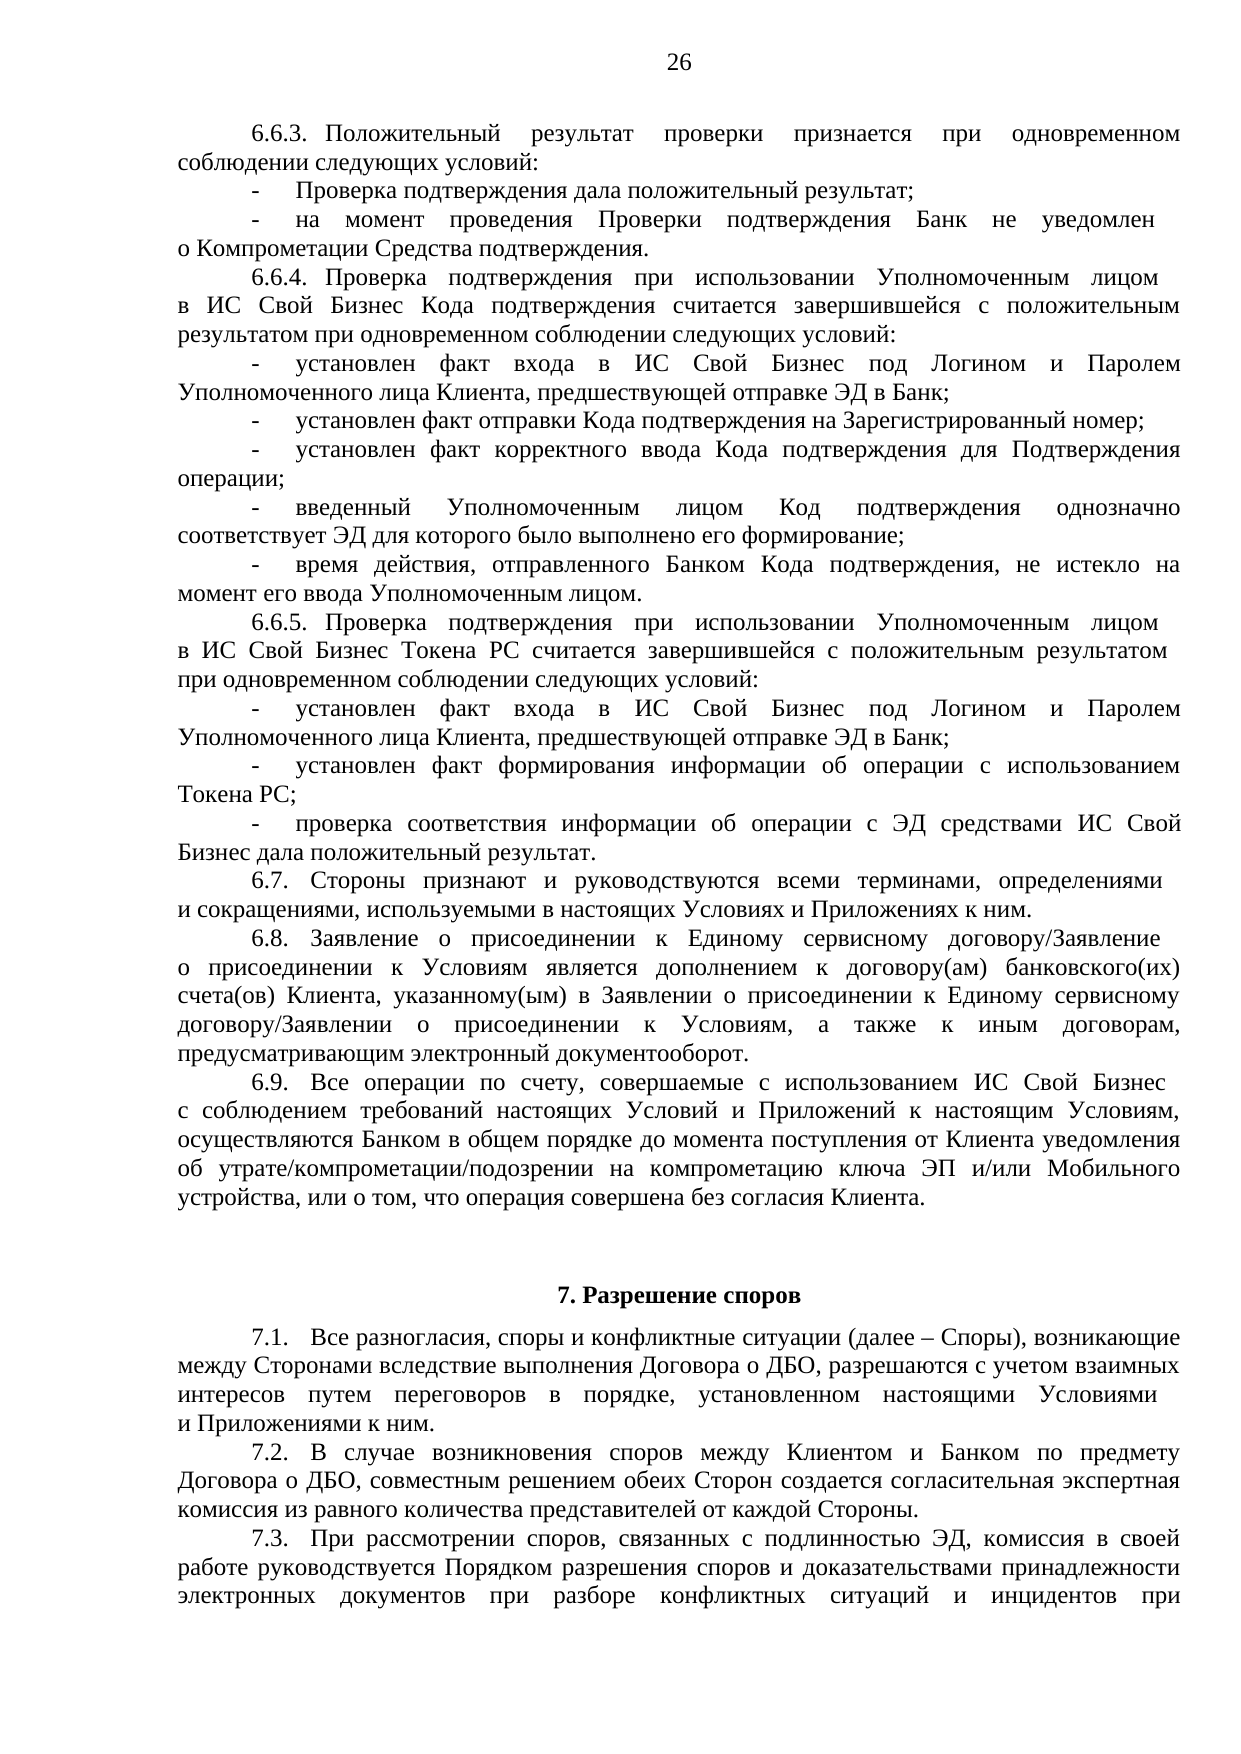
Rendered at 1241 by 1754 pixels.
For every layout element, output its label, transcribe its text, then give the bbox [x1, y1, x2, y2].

text 6.6.5. Проверка подтверждения при использовании Уполномоченным лицом в ИС Свой Бизнес Токена PC считается завершившейся с положительным результатом при одновременном соблюдении следующих условий: [177, 607, 1181, 693]
text - на момент проведения Проверки подтверждения Банк не уведомлен о Компрометации Средства подтверждения. [177, 204, 1181, 262]
text - установлен факт входа в ИС Свой Бизнес под Логином и Паролем Уполномоченного лица Клиента, предшествующей отправке ЭД в Банк; [177, 348, 1181, 406]
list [177, 1523, 1181, 1609]
text - установлен факт отправки Кода подтверждения на Зарегистрированный номер; [177, 406, 1181, 434]
text - время действия, отправленного Банком Кода подтверждения, не истекло на момент его ввода Уполномоченным лицом. [177, 549, 1181, 607]
text - Проверка подтверждения дала положительный результат; [177, 176, 1181, 204]
list Стороны признают и руководствуются всеми терминами, определениями и сокращениями, используемыми в настоящих Условиях и Приложениях к ним. [177, 866, 1181, 923]
text 6.6.4. Проверка подтверждения при использовании Уполномоченным лицом в ИС Свой Бизнес Кода подтверждения считается завершившейся с положительным результатом при одновременном соблюдении следующих условий: [177, 262, 1181, 348]
text - установлен факт корректного ввода Кода подтверждения для Подтверждения операции; [177, 434, 1181, 492]
text - установлен факт формирования информации об операции с использованием Токена PC; [177, 751, 1181, 808]
text - введенный Уполномоченным лицом Код подтверждения однозначно соответствует ЭД для которого было выполнено его формирование; [177, 492, 1181, 549]
text - установлен факт входа в ИС Свой Бизнес под Логином и Паролем Уполномоченного лица Клиента, предшествующей отправке ЭД в Банк; [177, 693, 1181, 751]
text 6.6.3. Положительный результат проверки признается при одновременном соблюдении следующих условий: [177, 118, 1181, 176]
text - проверка соответствия информации об операции с ЭД средствами ИС Свой Бизнес дала положительный результат. [177, 808, 1181, 866]
text 7. Разрешение споров [177, 1281, 1181, 1309]
list Заявление о присоединении к Единому сервисному договору/Заявление о присоединении к Условиям является дополнением к договору(ам) банковского(их) счета(ов) Клиента, указанному(ым) в Заявлении о присоединении к Единому сервисному договору/Заявлении о присоединении к Условиям, а также к иным договорам, предусматривающим электронный документооборот. [177, 923, 1181, 1067]
list Все разногласия, споры и конфликтные ситуации (далее – Споры), возникающие между Сторонами вследствие выполнения Договора о ДБО, разрешаются с учетом взаимных интересов путем переговоров в порядке, установленном настоящими Условиями и Приложениями к ним. [177, 1322, 1181, 1437]
list В случае возникновения споров между Клиентом и Банком по предмету Договора о ДБО, совместным решением обеих Сторон создается согласительная экспертная комиссия из равного количества представителей от каждой Стороны. [177, 1437, 1181, 1523]
list Все операции по счету, совершаемые с использованием ИС Свой Бизнес с соблюдением требований настоящих Условий и Приложений к настоящим Условиям, осуществляются Банком в общем порядке до момента поступления от Клиента уведомления об утрате/компрометации/подозрении на компрометацию ключа ЭП и/или Мобильного устройства, или о том, что операция совершена без согласия Клиента. [177, 1067, 1181, 1211]
